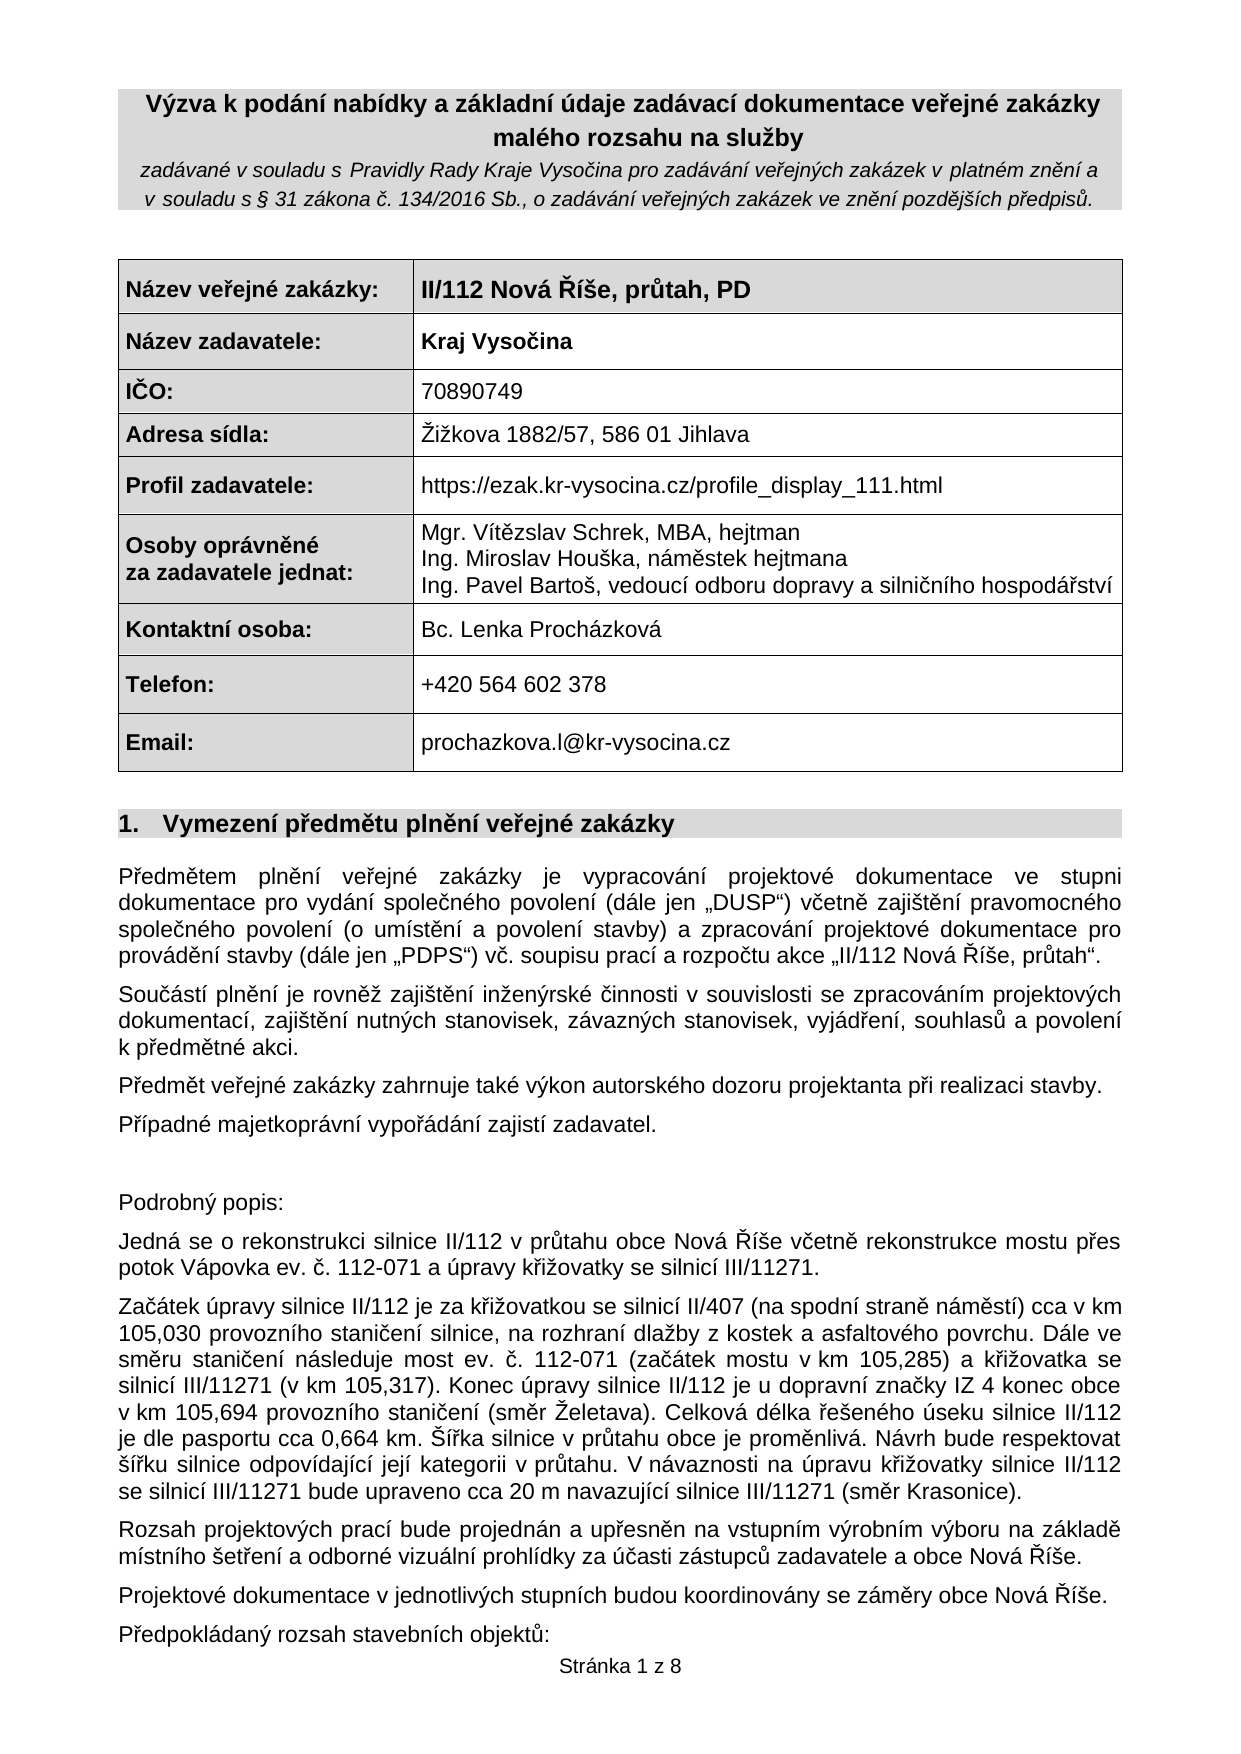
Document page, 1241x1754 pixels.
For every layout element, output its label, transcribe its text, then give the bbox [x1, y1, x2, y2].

text Podrobný popis: [118, 1189, 1122, 1215]
text Jedná se o rekonstrukci silnice II/112 v průtahu obce Nová Říše včetně rekonstrukce mostu přes potok Vápovka ev. č. 112-071 a úpravy křižovatky se silnicí III/11271. [118, 1228, 1122, 1281]
table_cell Bc. Lenka Procházková [414, 604, 1122, 654]
table_cell Žižkova 1882/57, 586 01 Jihlava [414, 414, 1122, 456]
text Předmět veřejné zakázky zahrnuje také výkon autorského dozoru projektanta při realizaci stavby. [118, 1072, 1122, 1099]
table_cell https://ezak.kr-vysocina.cz/profile_display_111.html [414, 457, 1122, 513]
table_cell Adresa sídla: [119, 414, 413, 456]
table_header II/112 Nová Říše, průtah, PD [414, 260, 1122, 312]
text Předmětem plnění veřejné zakázky je vypracování projektové dokumentace ve stupni dokumentace pro vydání společného povolení (dále jen „DUSP“) včetně zajištění pravomocného společného povolení (o umístění a povolení stavby) a zpracování projektové dokumentace pro provádění stavby (dále jen „PDPS“) vč. soupisu prací a rozpočtu akce „II/112 Nová Říše, průtah“. [118, 863, 1122, 968]
table_cell Telefon: [119, 656, 413, 713]
table_cell +420 564 602 378 [414, 656, 1122, 713]
text zadávané v souladu s Pravidly Rady Kraje Vysočina pro zadávání veřejných zakázek v platném znění a v souladu s § 31 zákona č. 134/2016 Sb., o zadávání veřejných zakázek ve znění pozdějších předpisů. [118, 158, 1122, 210]
text Rozsah projektových prací bude projednán a upřesněn na vstupním výrobním výboru na základě místního šetření a odborné vizuální prohlídky za účasti zástupců zadavatele a obce Nová Říše. [118, 1516, 1122, 1569]
text Projektové dokumentace v jednotlivých stupních budou koordinovány se záměry obce Nová Říše. [118, 1582, 1122, 1608]
table_cell Mgr. Vítězslav Schrek, MBA, hejtman Ing. Miroslav Houška, náměstek hejtmana Ing. Pavel Bartoš, vedoucí odboru dopravy a silničního hospodářství [414, 515, 1122, 603]
table_cell prochazkova.l@kr-vysocina.cz [414, 714, 1122, 771]
text Případné majetkoprávní vypořádání zajistí zadavatel. [118, 1111, 1122, 1138]
title Výzva k podání nabídky a základní údaje zadávací dokumentace veřejné zakázky malého rozsahu na služby [118, 89, 1122, 152]
table_cell Název zadavatele: [119, 314, 413, 369]
table_header Název veřejné zakázky: [119, 260, 413, 312]
text Předpokládaný rozsah stavebních objektů: [118, 1621, 1122, 1647]
text Začátek úpravy silnice II/112 je za křižovatkou se silnicí II/407 (na spodní straně náměstí) cca v km 105,030 provozního staničení silnice, na rozhraní dlažby z kostek a asfaltového povrchu. Dále ve směru staničení následuje most ev. č. 112-071 (začátek mostu v km 105,285) a křižovatka se silnicí III/11271 (v km 105,317). Konec úpravy silnice II/112 je u dopravní značky IZ 4 konec obce v km 105,694 provozního staničení (směr Želetava). Celková délka řešeného úseku silnice II/112 je dle pasportu cca 0,664 km. Šířka silnice v průtahu obce je proměnlivá. Návrh bude respektovat šířku silnice odpovídající její kategorii v průtahu. V návaznosti na úpravu křižovatky silnice II/112 se silnicí III/11271 bude upraveno cca 20 m navazující silnice III/11271 (směr Krasonice). [118, 1293, 1122, 1504]
subtitle Vymezení předmětu plnění veřejné zakázky [118, 809, 1122, 838]
text Součástí plnění je rovněž zajištění inženýrské činnosti v souvislosti se zpracováním projektových dokumentací, zajištění nutných stanovisek, závazných stanovisek, vyjádření, souhlasů a povolení k předmětné akci. [118, 981, 1122, 1060]
table_cell Kraj Vysočina [414, 314, 1122, 369]
table_cell 70890749 [414, 370, 1122, 412]
table_cell Email: [119, 714, 413, 771]
table_cell IČO: [119, 370, 413, 412]
table_cell Profil zadavatele: [119, 457, 413, 513]
table_cell Osoby oprávněné za zadavatele jednat: [119, 515, 413, 603]
table_cell Kontaktní osoba: [119, 604, 413, 654]
